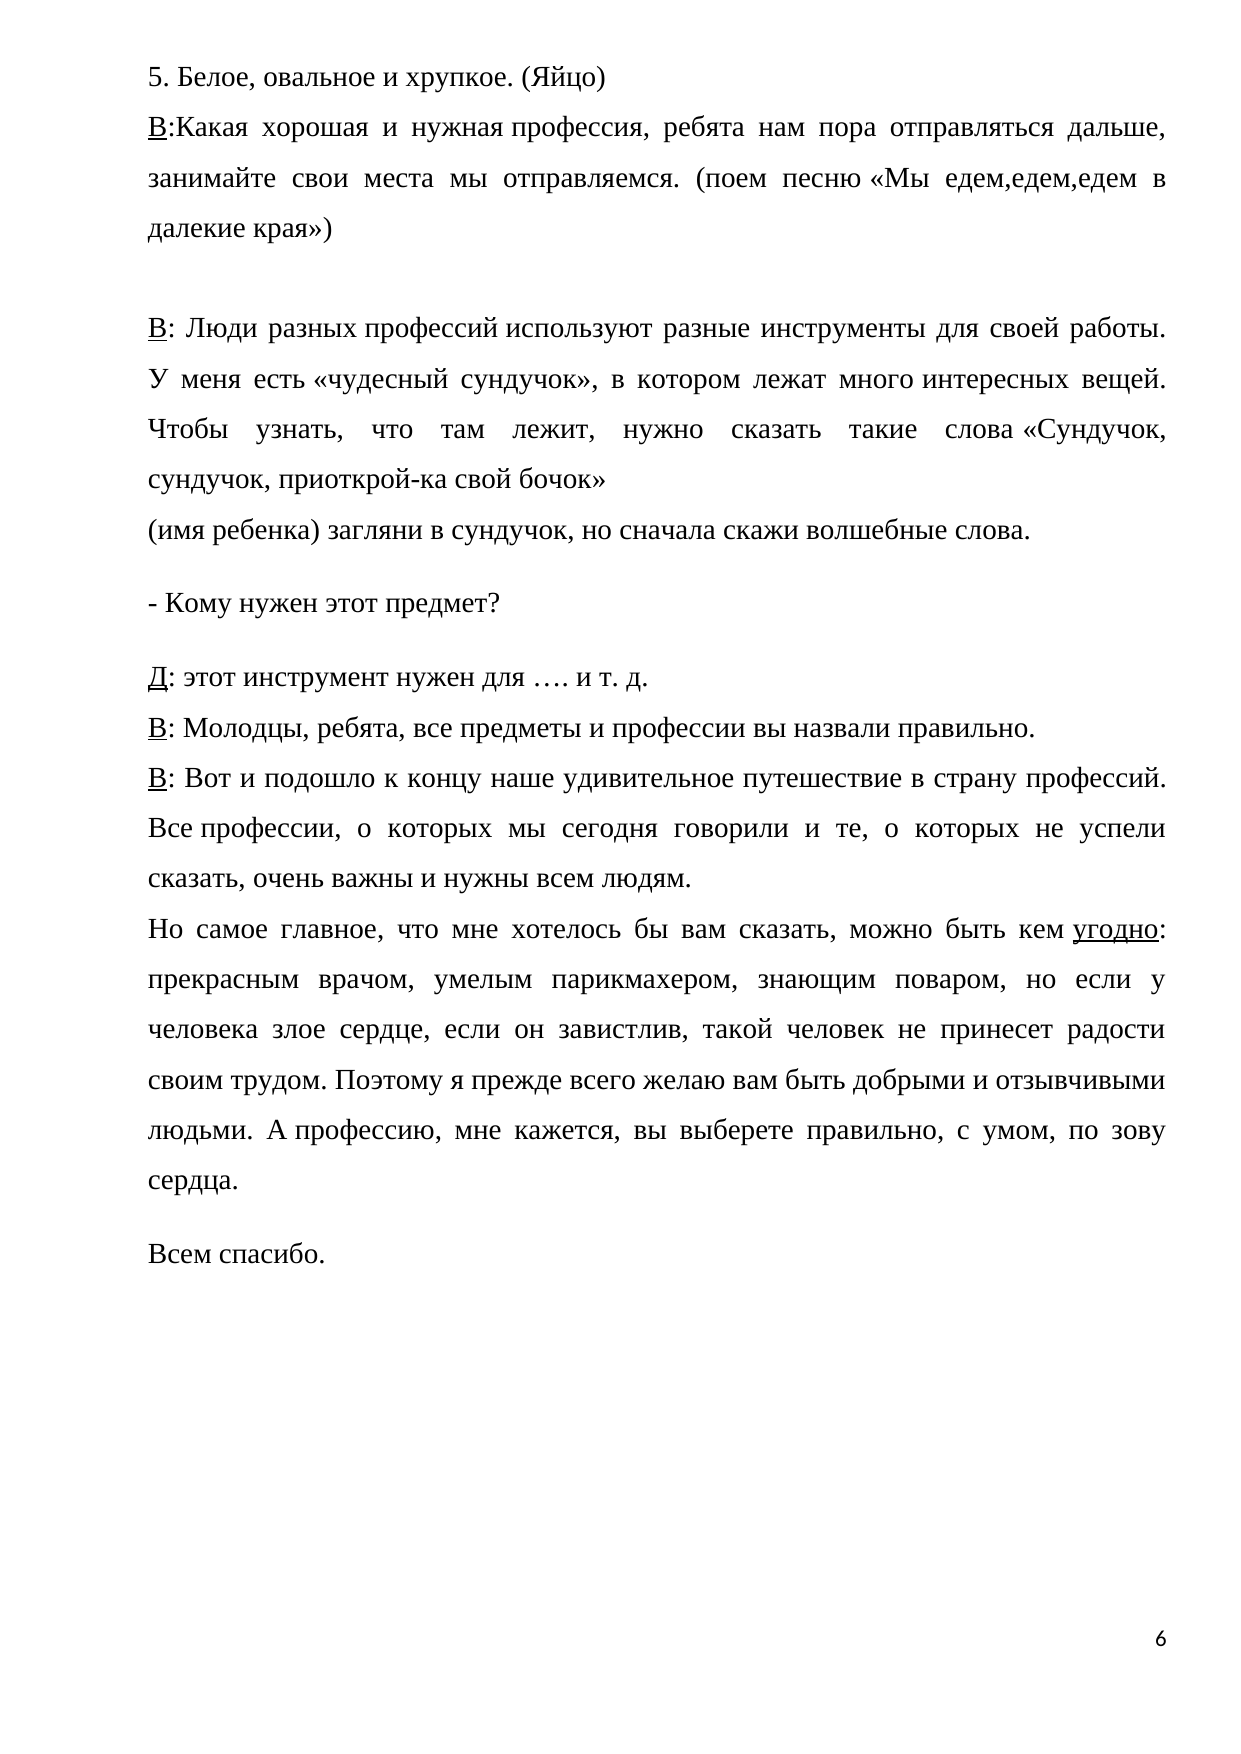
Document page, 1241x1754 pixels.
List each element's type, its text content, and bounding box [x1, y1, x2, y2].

text Всем спасибо. [148, 1236, 1167, 1270]
text 5. Белое, овальное и хрупкое. (Яйцо) [148, 59, 1167, 93]
text Но самое главное, что мне хотелось бы вам сказать, можно быть кем угодно: прекрасным врачом, умелым парикмахером, знающим поваром, но если у человека злое сердце, если он завистлив, такой человек не принесет радости своим трудом. Поэтому я прежде всего желаю вам быть добрыми и отзывчивыми людьми. А профессию, мне кажется, вы выберете правильно, с умом, по зову сердца. [148, 911, 1167, 1196]
text - Кому нужен этот предмет? [148, 586, 1167, 619]
text В: Вот и подошло к концу наше удивительное путешествие в страну профессий. Все профессии, о которых мы сегодня говорили и те, о которых не успели сказать, очень важны и нужны всем людям. [148, 760, 1167, 894]
text В:Какая хорошая и нужная профессия, ребята нам пора отправляться дальше, занимайте свои места мы отправляемся. (поем песню «Мы едем,едем,едем в далекие края») [148, 109, 1167, 243]
text В: Молодцы, ребята, все предметы и профессии вы назвали правильно. [148, 710, 1167, 743]
text В: Люди разных профессий используют разные инструменты для своей работы. У меня есть «чудесный сундучок», в котором лежат много интересных вещей. Чтобы узнать, что там лежит, нужно сказать такие слова «Сундучок, сундучок, приоткрой-ка свой бочок» [148, 311, 1167, 495]
text (имя ребенка) загляни в сундучок, но сначала скажи волшебные слова. [148, 512, 1167, 545]
text Д: этот инструмент нужен для …. и т. д. [148, 659, 1167, 693]
